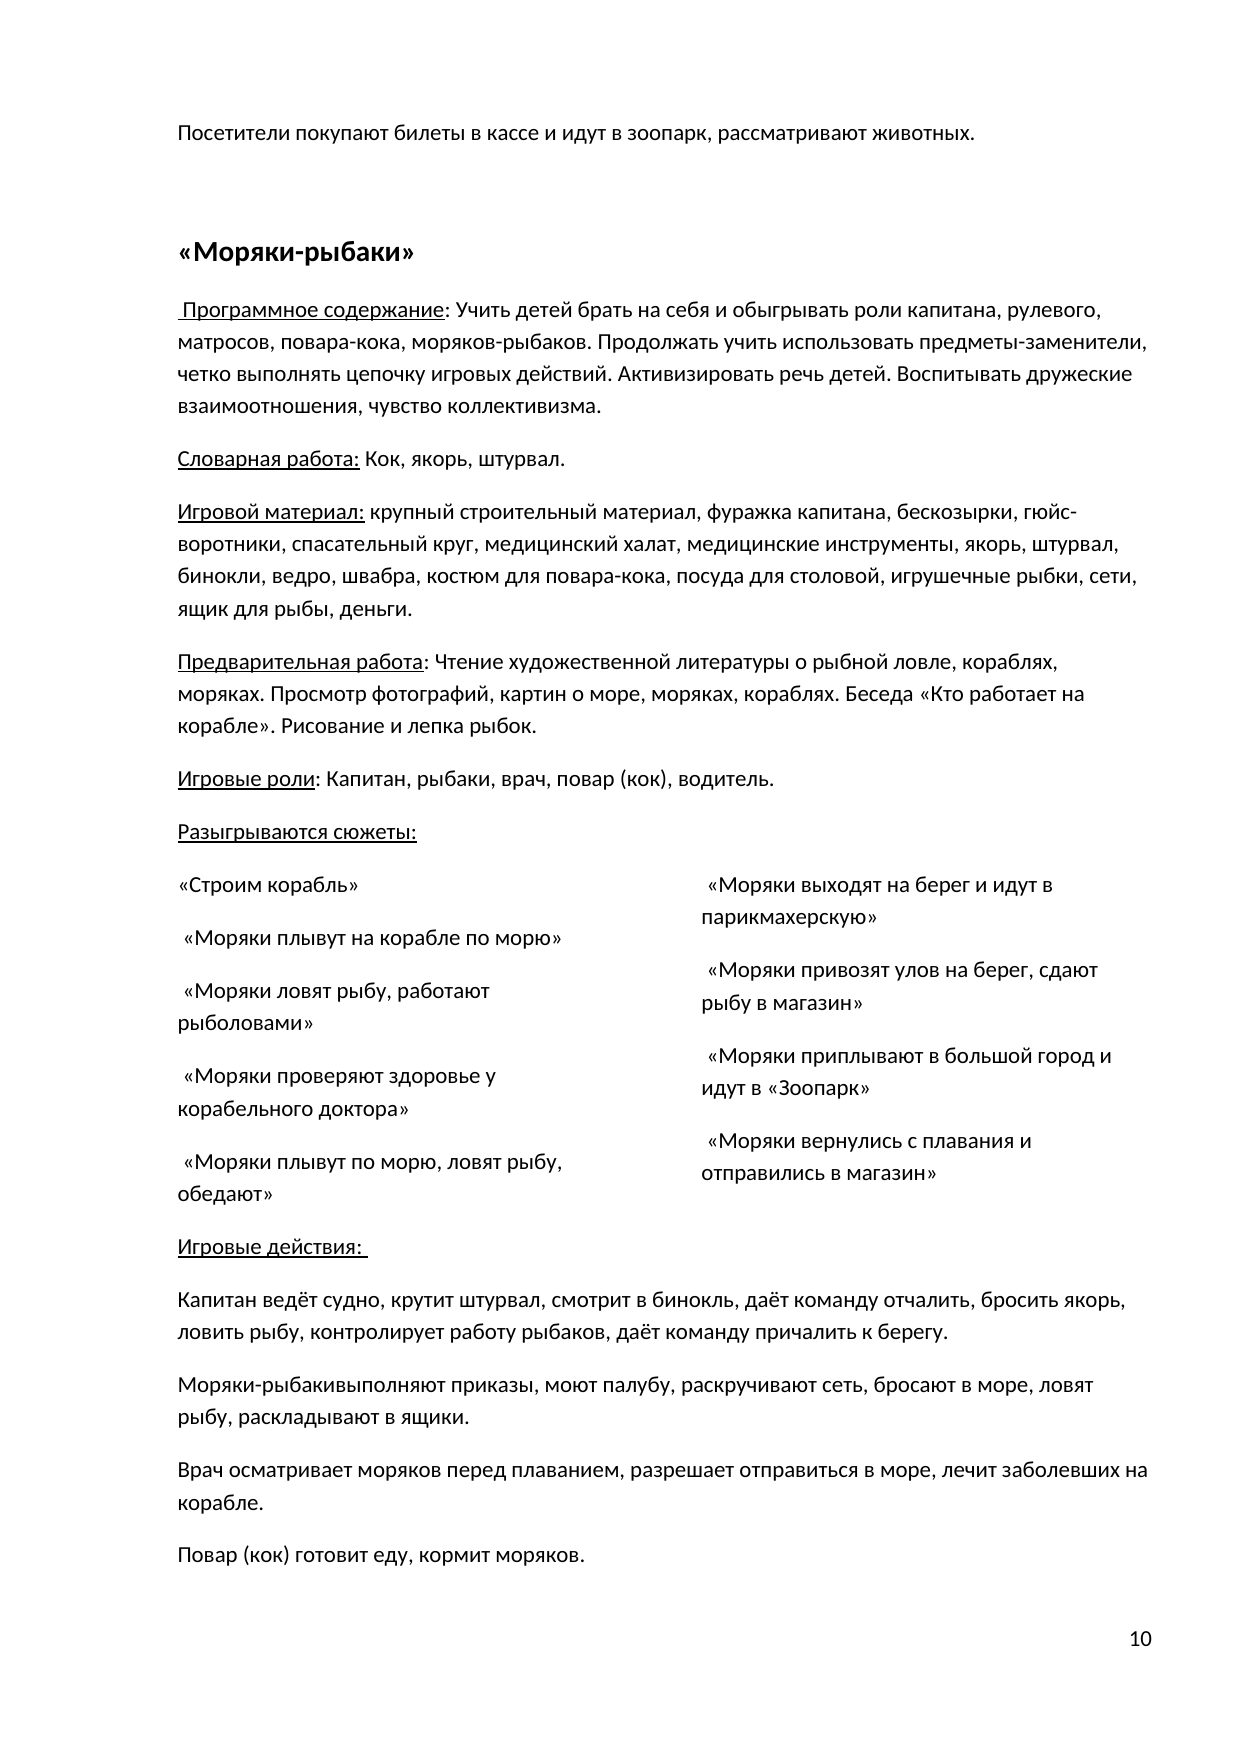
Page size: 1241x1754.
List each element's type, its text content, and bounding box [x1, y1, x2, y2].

text Игровые действия: [177, 1232, 1152, 1260]
text «Моряки плывут по морю, ловят рыбу, обедают» [177, 1147, 627, 1207]
text «Моряки-рыбаки» [177, 233, 1152, 268]
text «Моряки вернулись с плавания и отправились в магазин» [701, 1126, 1152, 1186]
text Словарная работа: Кок, якорь, штурвал. [177, 444, 1152, 472]
text Врач осматривает моряков перед плаванием, разрешает отправиться в море, лечит заболевших на корабле. [177, 1455, 1152, 1516]
text Программное содержание: Учить детей брать на себя и обыгрывать роли капитана, рулевого, матросов, повара-кока, моряков-рыбаков. Продолжать учить использовать предметы-заменители, четко выполнять цепочку игровых действий. Активизировать речь детей. Воспитывать дружеские взаимоотношения, чувство коллективизма. [177, 295, 1152, 419]
text Повар (кок) готовит еду, кормит моряков. [177, 1541, 1152, 1569]
text Игровой материал: крупный строительный материал, фуражка капитана, бескозырки, гюйс-воротники, спасательный круг, медицинский халат, медицинские инструменты, якорь, штурвал, бинокли, ведро, швабра, костюм для повара-кока, посуда для столовой, игрушечные рыбки, сети, ящик для рыбы, деньги. [177, 497, 1152, 622]
text Предварительная работа: Чтение художественной литературы о рыбной ловле, кораблях, моряках. Просмотр фотографий, картин о море, моряках, кораблях. Беседа «Кто работает на корабле». Рисование и лепка рыбок. [177, 647, 1152, 739]
text «Моряки ловят рыбу, работают рыболовами» [177, 976, 627, 1037]
text Разыгрываются сюжеты: [177, 817, 1152, 845]
text Посетители покупают билеты в кассе и идут в зоопарк, рассматривают животных. [177, 118, 1152, 146]
text «Моряки выходят на берег и идут в парикмахерскую» [701, 870, 1152, 931]
text Моряки-рыбакивыполняют приказы, моют палубу, раскручивают сеть, бросают в море, ловят рыбу, раскладывают в ящики. [177, 1370, 1152, 1430]
text Игровые роли: Капитан, рыбаки, врач, повар (кок), водитель. [177, 764, 1152, 792]
text «Моряки плывут на корабле по морю» [177, 923, 627, 951]
text «Моряки проверяют здоровье у корабельного доктора» [177, 1062, 627, 1122]
text «Моряки приплывают в большой город и идут в «Зоопарк» [701, 1041, 1152, 1101]
text Капитан ведёт судно, крутит штурвал, смотрит в бинокль, даёт команду отчалить, бросить якорь, ловить рыбу, контролирует работу рыбаков, даёт команду причалить к берегу. [177, 1285, 1152, 1345]
text «Моряки привозят улов на берег, сдают рыбу в магазин» [701, 956, 1152, 1016]
text «Строим корабль» [177, 870, 627, 898]
